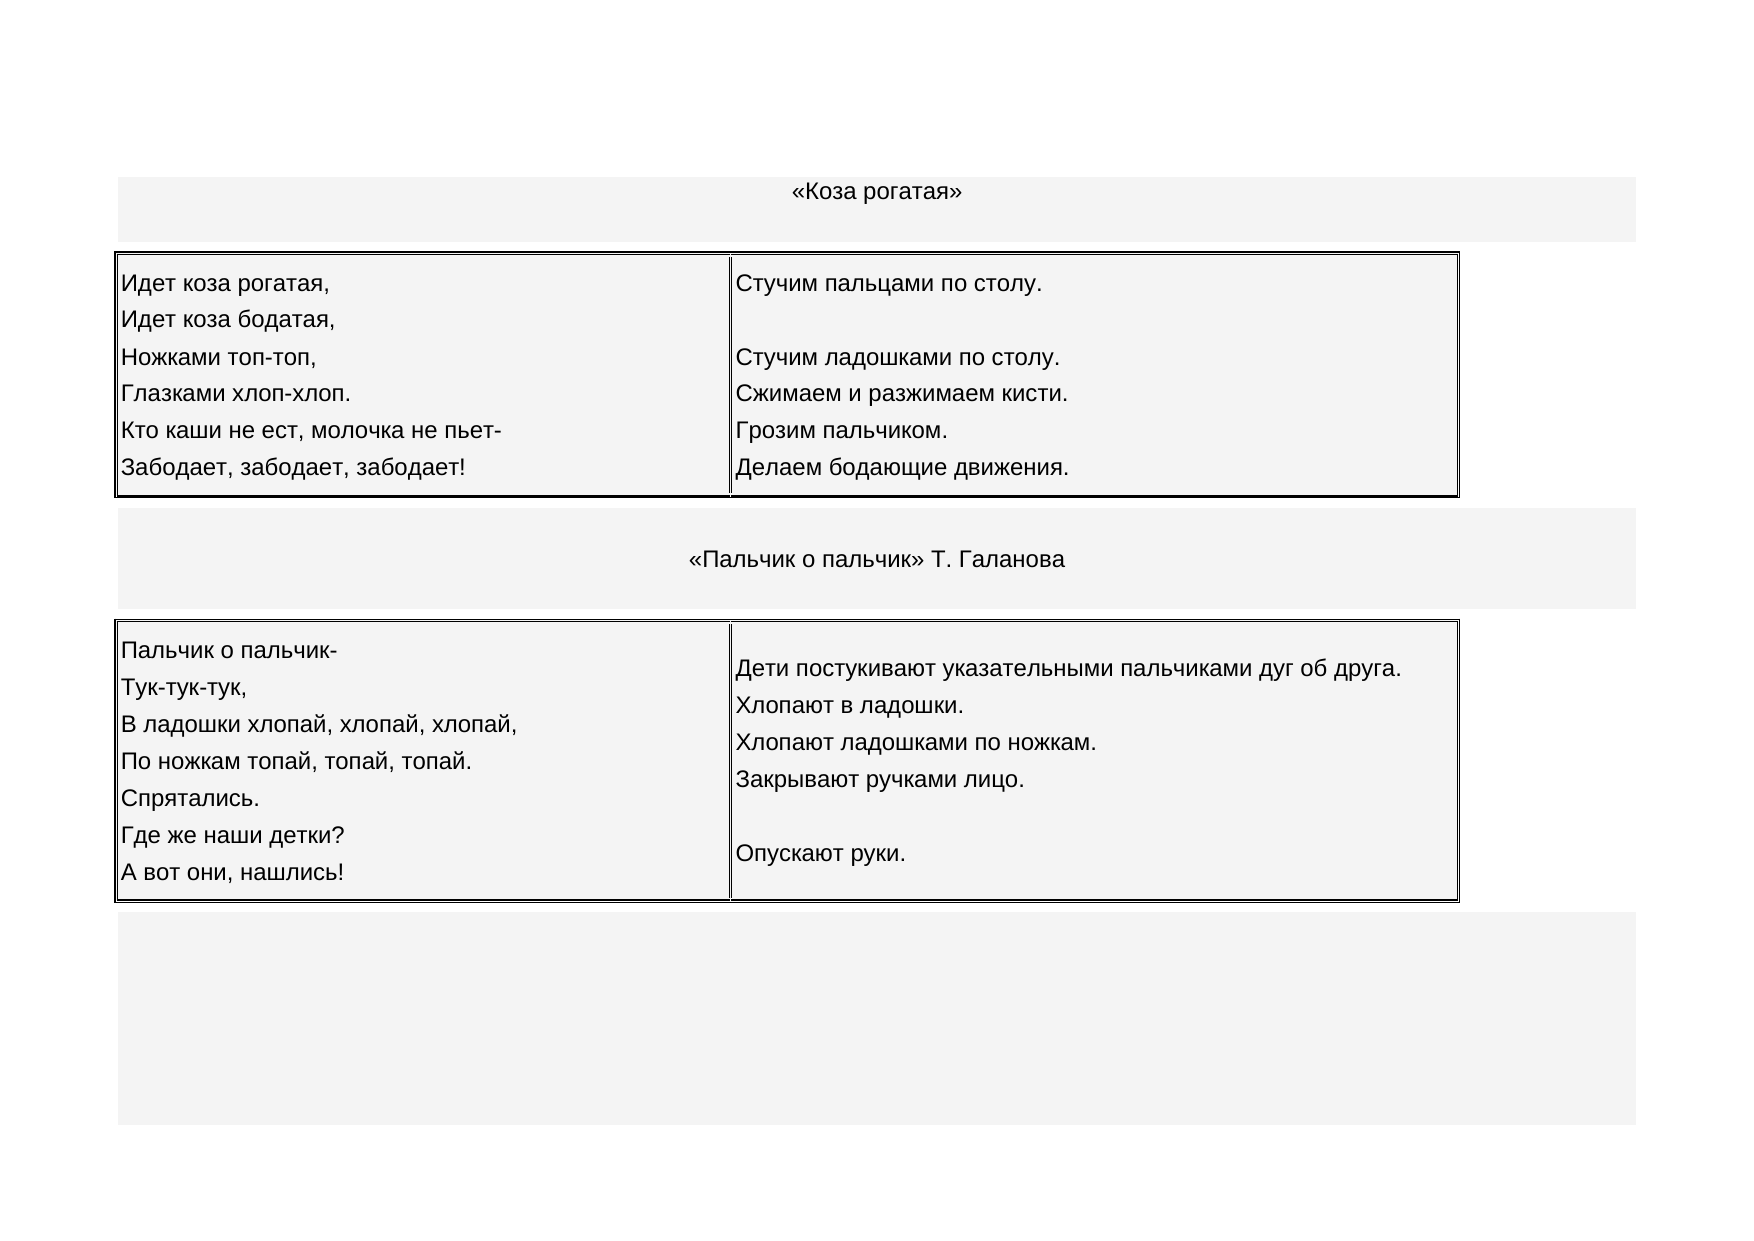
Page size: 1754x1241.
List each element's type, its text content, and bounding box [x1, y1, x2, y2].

table_header Идет коза рогатая, Идет коза бодатая, Ножками топ-топ, Глазками хлоп-хлоп. Кто каши не ест, молочка не пьет- Забодает, забодает, забодает! [118, 255, 731, 495]
text «Коза рогатая» [118, 177, 1636, 205]
table_header Стучим пальцами по столу. Стучим ладошками по столу. Сжимаем и разжимаем кисти. Грозим пальчиком. Делаем бодающие движения. [731, 255, 1457, 495]
text «Пальчик о пальчик» Т. Галанова [118, 544, 1636, 572]
table_header Пальчик о пальчик- Тук-тук-тук, В ладошки хлопай, хлопай, хлопай, По ножкам топай, топай, топай. Спрятались. Где же наши детки? А вот они, нашлись! [118, 622, 731, 899]
table_header Дети постукивают указательными пальчиками дуг об друга. Хлопают в ладошки. Хлопают ладошками по ножкам. Закрывают ручками лицо. Опускают руки. [731, 622, 1457, 899]
